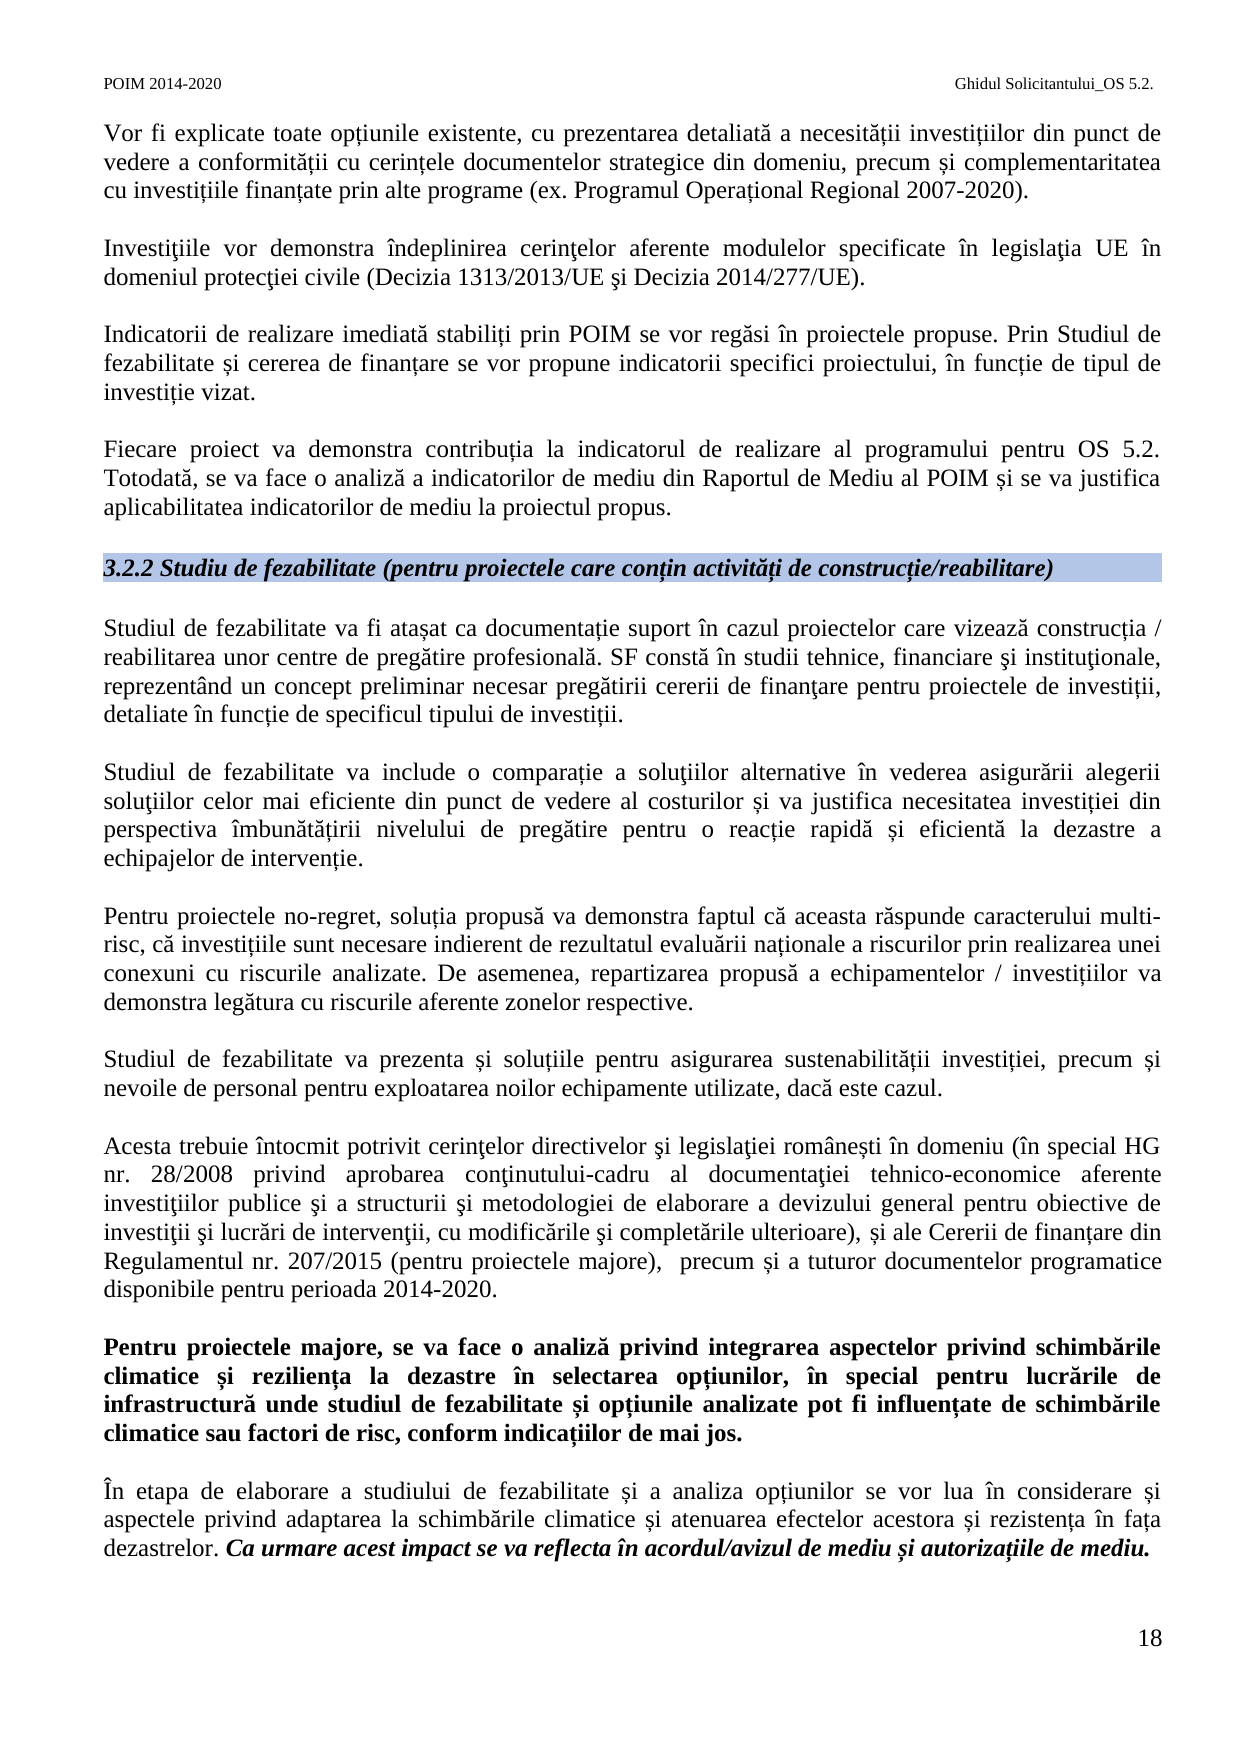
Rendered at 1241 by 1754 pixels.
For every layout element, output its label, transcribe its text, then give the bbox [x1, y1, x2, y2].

text Pentru proiectele no-regret, soluția propusă va demonstra faptul că aceasta răspunde caracterului multi-risc, că investițiile sunt necesare indierent de rezultatul evaluării naționale a riscurilor prin realizarea unei conexuni cu riscurile analizate. De asemenea, repartizarea propusă a echipamentelor / investițiilor va demonstra legătura cu riscurile aferente zonelor respective. [103, 901, 1162, 1016]
text Studiul de fezabilitate va prezenta și soluțiile pentru asigurarea sustenabilității investiției, precum și nevoile de personal pentru exploatarea noilor echipamente utilizate, dacă este cazul. [103, 1044, 1162, 1102]
list Acesta trebuie întocmit potrivit cerinţelor directivelor şi legislaţiei românești în domeniu (în special HG nr. 28/2008 privind aprobarea conţinutului-cadru al documentaţiei tehnico-economice aferente investiţiilor publice şi a structurii şi metodologiei de elaborare a devizului general pentru obiective de investiţii şi lucrări de intervenţii, cu modificările şi completările ulterioare), și ale Cererii de finanțare din Regulamentul nr. 207/2015 (pentru proiectele majore), precum și a tuturor documentelor programatice disponibile pentru perioada 2014-2020. [103, 1131, 1162, 1303]
text Fiecare proiect va demonstra contribuția la indicatorul de realizare al programului pentru OS 5.2. Totodată, se va face o analiză a indicatorilor de mediu din Raportul de Mediu al POIM și se va justifica aplicabilitatea indicatorilor de mediu la proiectul propus. [103, 434, 1162, 521]
list Studiul de fezabilitate va fi atașat ca documentație suport în cazul proiectelor care vizează construcția / reabilitarea unor centre de pregătire profesională. SF constă în studii tehnice, financiare şi instituţionale, reprezentând un concept preliminar necesar pregătirii cererii de finanţare pentru proiectele de investiții, detaliate în funcție de specificul tipului de investiții. [103, 613, 1162, 728]
list Pentru proiectele majore, se va face o analiză privind integrarea aspectelor privind schimbările climatice și reziliența la dezastre în selectarea opțiunilor, în special pentru lucrările de infrastructură unde studiul de fezabilitate și opțiunile analizate pot fi influențate de schimbările climatice sau factori de risc, conform indicațiilor de mai jos. [103, 1332, 1162, 1447]
text Investiţiile vor demonstra îndeplinirea cerinţelor aferente modulelor specificate în legislaţia UE în domeniul protecţiei civile (Decizia 1313/2013/UE şi Decizia 2014/277/UE). [103, 233, 1162, 291]
list În etapa de elaborare a studiului de fezabilitate și a analiza opțiunilor se vor lua în considerare și aspectele privind adaptarea la schimbările climatice și atenuarea efectelor acestora și rezistența în fața dezastrelor. Ca urmare acest impact se va reflecta în acordul/avizul de mediu și autorizațiile de mediu. [103, 1476, 1162, 1562]
text Indicatorii de realizare imediată stabiliți prin POIM se vor regăsi în proiectele propuse. Prin Studiul de fezabilitate și cererea de finanțare se vor propune indicatorii specifici proiectului, în funcție de tipul de investiție vizat. [103, 319, 1162, 406]
text Vor fi explicate toate opțiunile existente, cu prezentarea detaliată a necesității investițiilor din punct de vedere a conformității cu cerințele documentelor strategice din domeniu, precum și complementaritatea cu investițiile finanțate prin alte programe (ex. Programul Operațional Regional 2007-2020). [103, 118, 1162, 204]
text Studiul de fezabilitate va include o comparație a soluţiilor alternative în vederea asigurării alegerii soluţiilor celor mai eficiente din punct de vedere al costurilor și va justifica necesitatea investiției din perspectiva îmbunătățirii nivelului de pregătire pentru o reacție rapidă și eficientă la dezastre a echipajelor de intervenție. [103, 757, 1162, 872]
subtitle 3.2.2 Studiu de fezabilitate (pentru proiectele care conțin activități de construcție/reabilitare) [103, 553, 1162, 582]
